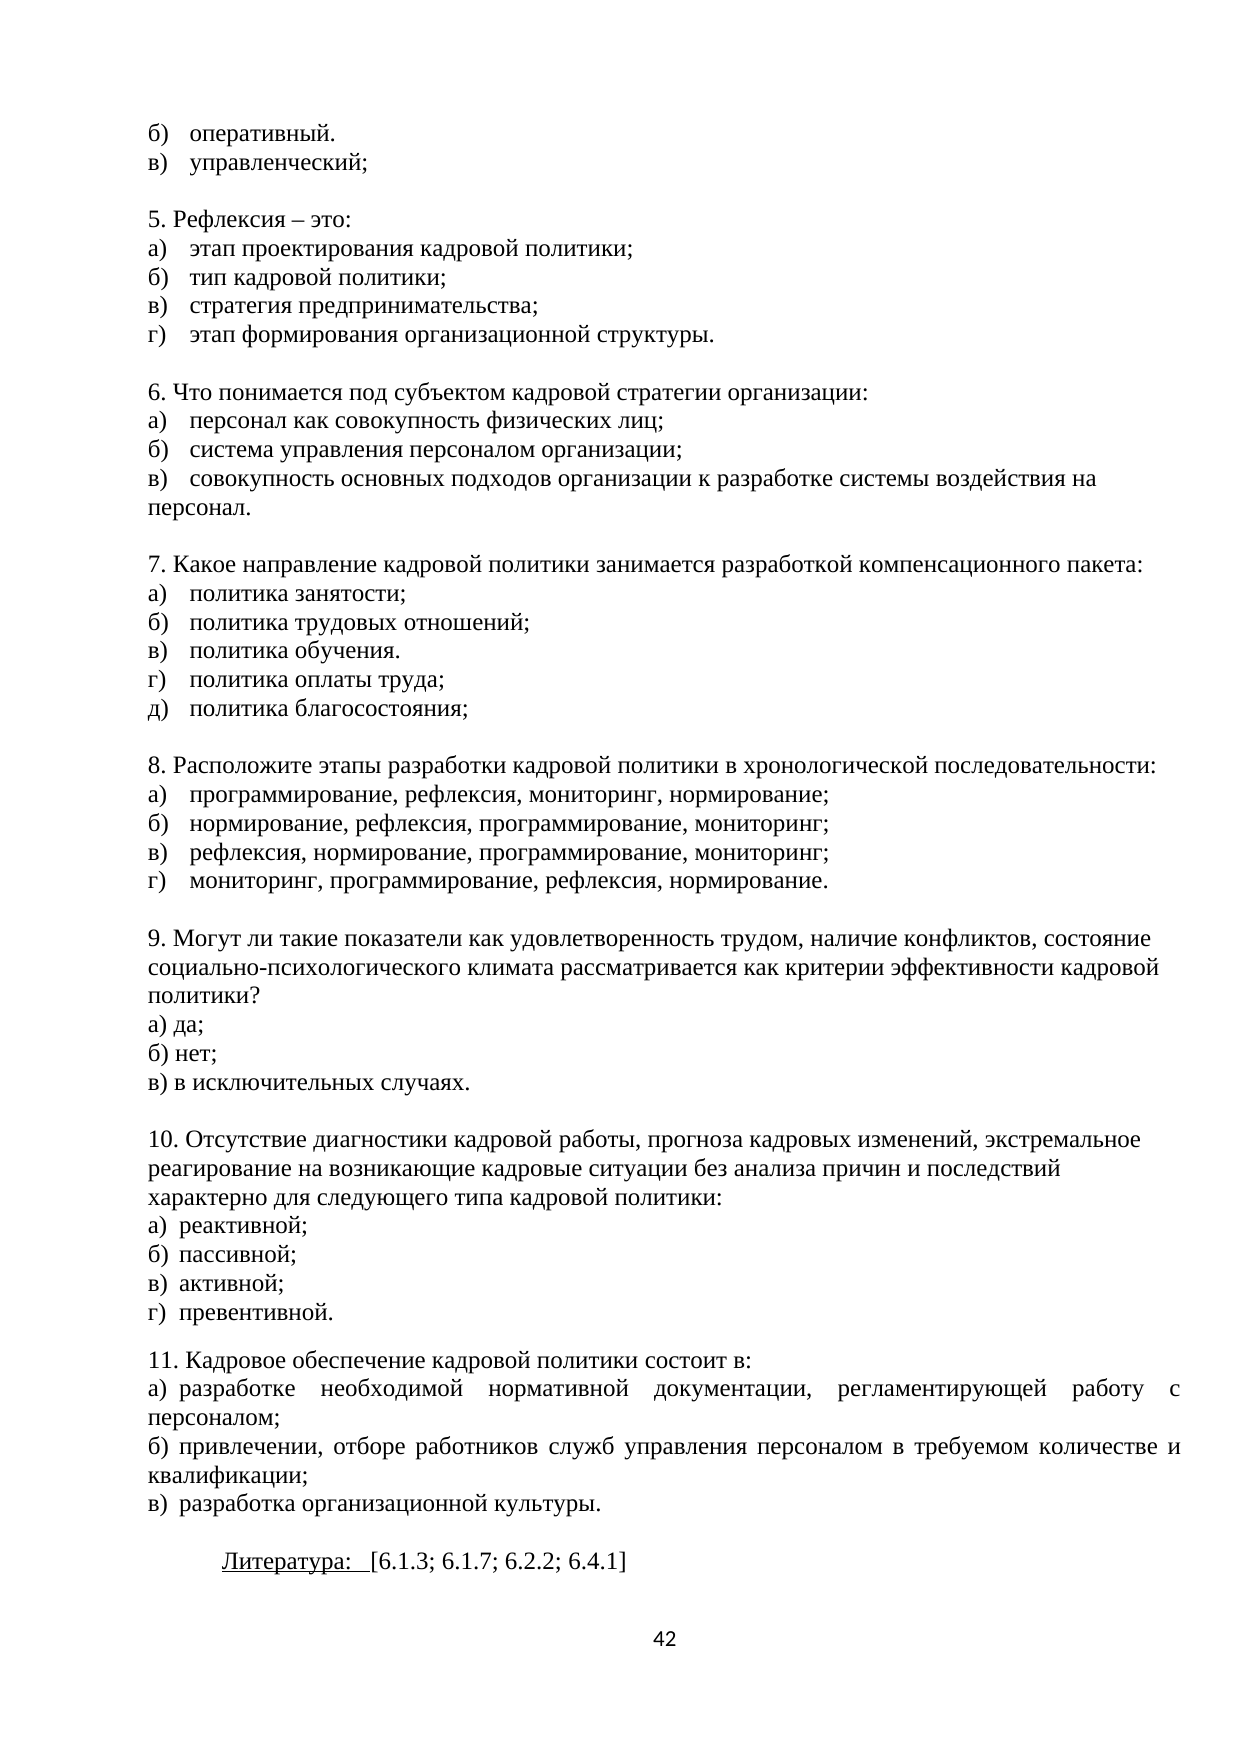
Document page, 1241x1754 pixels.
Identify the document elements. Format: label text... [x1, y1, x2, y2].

text Литература: [6.1.3; 6.1.7; 6.2.2; 6.4.1] [148, 1546, 1181, 1575]
list политика оплаты труда; [148, 664, 1181, 693]
list оперативный. [148, 118, 1181, 147]
list привлечении, отборе работников служб управления персоналом в требуемом количестве и квалификации; [148, 1431, 1181, 1488]
list нормирование, рефлексия, программирование, мониторинг; [148, 808, 1181, 837]
list разработке необходимой нормативной документации, регламентирующей работу с персоналом; [148, 1373, 1181, 1431]
text а) да; [148, 1009, 1181, 1038]
list этап формирования организационной структуры. [148, 319, 1181, 348]
list мониторинг, программирование, рефлексия, нормирование. [148, 866, 1181, 894]
list политика благосостояния; [148, 693, 1181, 722]
text 6. Что понимается под субъектом кадровой стратегии организации: [148, 377, 1181, 406]
list пассивной; [148, 1239, 1181, 1268]
list реактивной; [148, 1211, 1181, 1239]
list система управления персоналом организации; [148, 434, 1181, 463]
list активной; [148, 1268, 1181, 1297]
text 10. Отсутствие диагностики кадровой работы, прогноза кадровых изменений, экстремальное реагирование на возникающие кадровые ситуации без анализа причин и последствий характерно для следующего типа кадровой политики: [148, 1124, 1181, 1211]
list разработка организационной культуры. [148, 1488, 1181, 1517]
text 11. Кадровое обеспечение кадровой политики состоит в: [148, 1345, 1181, 1373]
list управленческий; [148, 147, 1181, 176]
list политика обучения. [148, 636, 1181, 664]
list политика занятости; [148, 578, 1181, 607]
text 8. Расположите этапы разработки кадровой политики в хронологической последовательности: [148, 751, 1181, 779]
text 5. Рефлексия – это: [148, 204, 1181, 233]
list стратегия предпринимательства; [148, 291, 1181, 319]
text 7. Какое направление кадровой политики занимается разработкой компенсационного пакета: [148, 549, 1181, 578]
list политика трудовых отношений; [148, 607, 1181, 636]
list рефлексия, нормирование, программирование, мониторинг; [148, 837, 1181, 866]
list совокупность основных подходов организации к разработке системы воздействия на персонал. [148, 463, 1181, 521]
text б) нет; [148, 1038, 1181, 1067]
list превентивной. [148, 1297, 1181, 1326]
text в) в исключительных случаях. [148, 1067, 1181, 1096]
list этап проектирования кадровой политики; [148, 233, 1181, 262]
list персонал как совокупность физических лиц; [148, 406, 1181, 434]
list тип кадровой политики; [148, 262, 1181, 291]
text 9. Могут ли такие показатели как удовлетворенность трудом, наличие конфликтов, состояние социально-психологического климата рассматривается как критерии эффективности кадровой политики? [148, 923, 1181, 1009]
list программирование, рефлексия, мониторинг, нормирование; [148, 779, 1181, 808]
